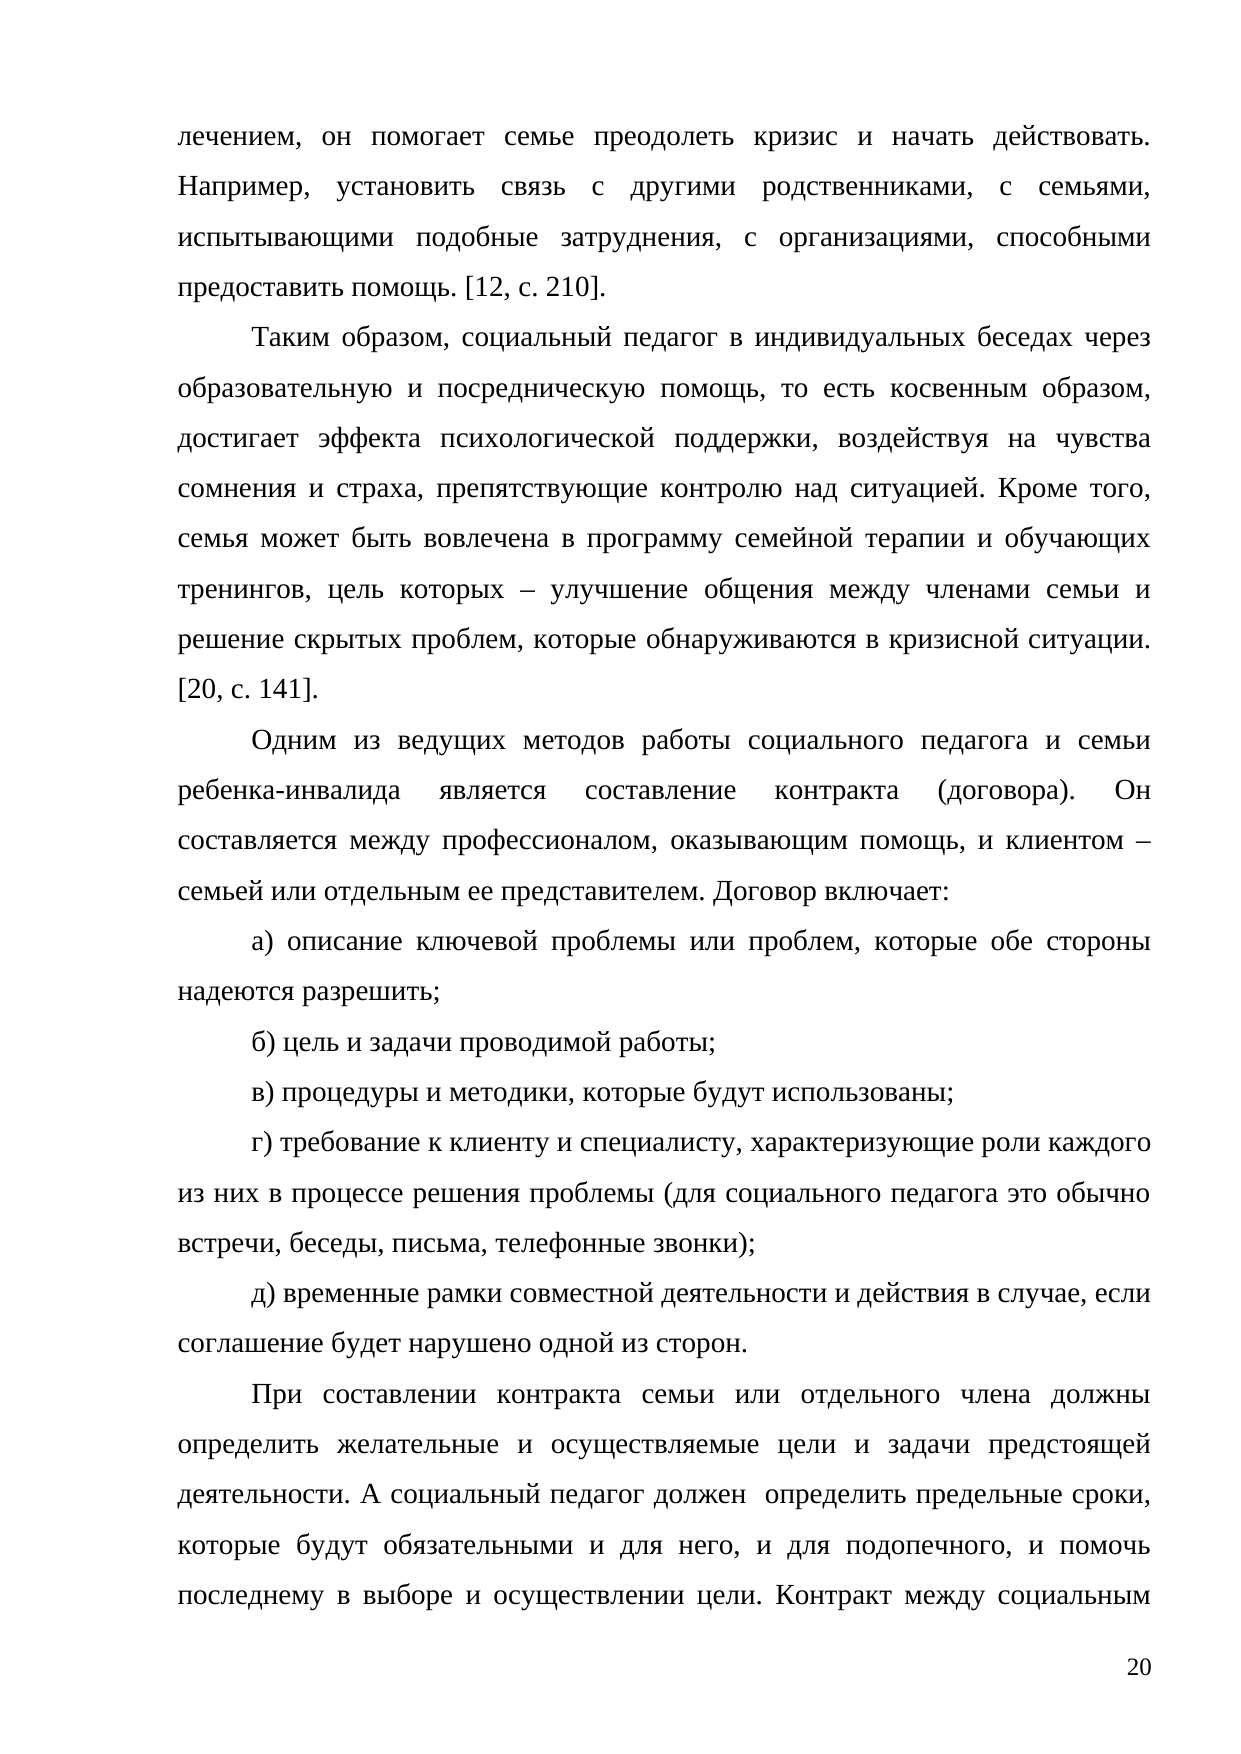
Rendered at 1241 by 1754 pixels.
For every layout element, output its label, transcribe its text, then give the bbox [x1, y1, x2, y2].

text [177, 1376, 1152, 1611]
text а) описание ключевой проблемы или проблем, которые обе стороны надеются разрешить; [177, 923, 1152, 1007]
text Таким образом, социальный педагог в индивидуальных беседах через образовательную и посредническую помощь, то есть косвенным образом, достигает эффекта психологической поддержки, воздействуя на чувства сомнения и страха, препятствующие контролю над ситуацией. Кроме того, семья может быть вовлечена в программу семейной терапии и обучающих тренингов, цель которых – улучшение общения между членами семьи и решение скрытых проблем, которые обнаруживаются в кризисной ситуации. [20, c. 141]. [177, 319, 1152, 705]
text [177, 118, 1152, 303]
text б) цель и задачи проводимой работы; [177, 1024, 1152, 1057]
text Одним из ведущих методов работы социального педагога и семьи ребенка-инвалида является составление контракта (договора). Он составляется между профессионалом, оказывающим помощь, и клиентом – семьей или отдельным ее представителем. Договор включает: [177, 722, 1152, 906]
text в) процедуры и методики, которые будут использованы; [177, 1074, 1152, 1108]
text д) временные рамки совместной деятельности и действия в случае, если соглашение будет нарушено одной из сторон. [177, 1275, 1152, 1359]
text г) требование к клиенту и специалисту, характеризующие роли каждого из них в процессе решения проблемы (для социального педагога это обычно встречи, беседы, письма, телефонные звонки); [177, 1124, 1152, 1258]
